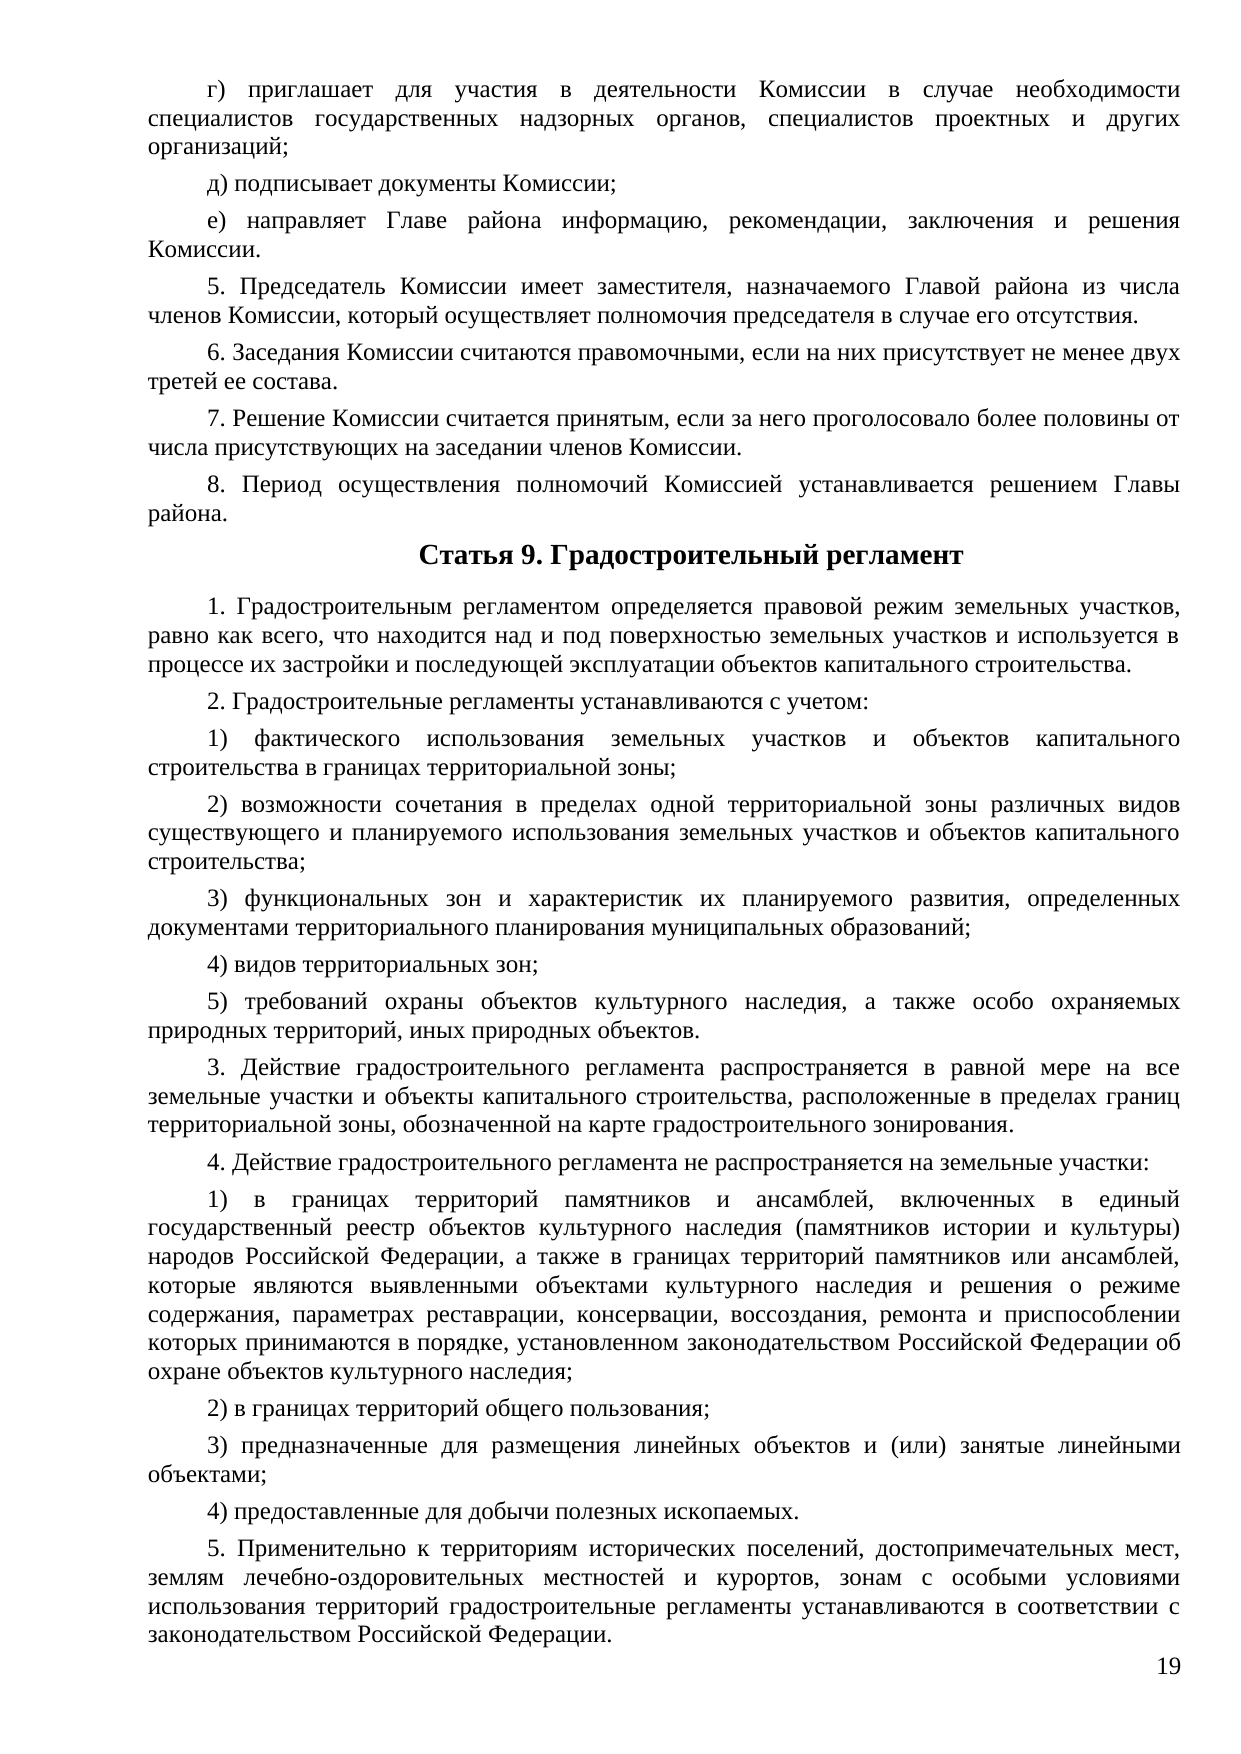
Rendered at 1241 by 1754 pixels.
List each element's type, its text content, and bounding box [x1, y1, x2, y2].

text 7. Решение Комиссии считается принятым, если за него проголосовало более половины от числа присутствующих на заседании членов Комиссии. [148, 403, 1181, 461]
text г) приглашает для участия в деятельности Комиссии в случае необходимости специалистов государственных надзорных органов, специалистов проектных и других организаций; [148, 74, 1181, 160]
text 3) функциональных зон и характеристик их планируемого развития, определенных документами территориального планирования муниципальных образований; [148, 883, 1181, 941]
text 2) в границах территорий общего пользования; [148, 1393, 1181, 1422]
text 4. Действие градостроительного регламента не распространяется на земельные участки: [148, 1147, 1181, 1175]
text 4) предоставленные для добычи полезных ископаемых. [148, 1496, 1181, 1525]
text 5. Применительно к территориям исторических поселений, достопримечательных мест, землям лечебно-оздоровительных местностей и курортов, зонам с особыми условиями использования территорий градостроительные регламенты устанавливаются в соответствии с законодательством Российской Федерации. [148, 1533, 1181, 1648]
text 3. Действие градостроительного регламента распространяется в равной мере на все земельные участки и объекты капитального строительства, расположенные в пределах границ территориальной зоны, обозначенной на карте градостроительного зонирования. [148, 1052, 1181, 1138]
text 2. Градостроительные регламенты устанавливаются с учетом: [148, 686, 1181, 714]
text 8. Период осуществления полномочий Комиссией устанавливается решением Главы района. [148, 469, 1181, 526]
text 2) возможности сочетания в пределах одной территориальной зоны различных видов существующего и планируемого использования земельных участков и объектов капитального строительства; [148, 789, 1181, 875]
text 3) предназначенные для размещения линейных объектов и (или) занятые линейными объектами; [148, 1430, 1181, 1488]
text е) направляет Главе района информацию, рекомендации, заключения и решения Комиссии. [148, 206, 1181, 263]
subtitle Статья 9. Градостроительный регламент [148, 537, 1181, 570]
text 4) видов территориальных зон; [148, 949, 1181, 978]
text 1) в границах территорий памятников и ансамблей, включенных в единый государственный реестр объектов культурного наследия (памятников истории и культуры) народов Российской Федерации, а также в границах территорий памятников или ансамблей, которые являются выявленными объектами культурного наследия и решения о режиме содержания, параметрах реставрации, консервации, воссоздания, ремонта и приспособлении которых принимаются в порядке, установленном законодательством Российской Федерации об охране объектов культурного наследия; [148, 1184, 1181, 1385]
text 1) фактического использования земельных участков и объектов капитального строительства в границах территориальной зоны; [148, 723, 1181, 780]
text 1. Градостроительным регламентом определяется правовой режим земельных участков, равно как всего, что находится над и под поверхностью земельных участков и используется в процессе их застройки и последующей эксплуатации объектов капитального строительства. [148, 591, 1181, 677]
text 5) требований охраны объектов культурного наследия, а также особо охраняемых природных территорий, иных природных объектов. [148, 986, 1181, 1044]
text 6. Заседания Комиссии считаются правомочными, если на них присутствует не менее двух третей ее состава. [148, 337, 1181, 395]
text 5. Председатель Комиссии имеет заместителя, назначаемого Главой района из числа членов Комиссии, который осуществляет полномочия председателя в случае его отсутствия. [148, 271, 1181, 329]
text д) подписывает документы Комиссии; [148, 168, 1181, 197]
